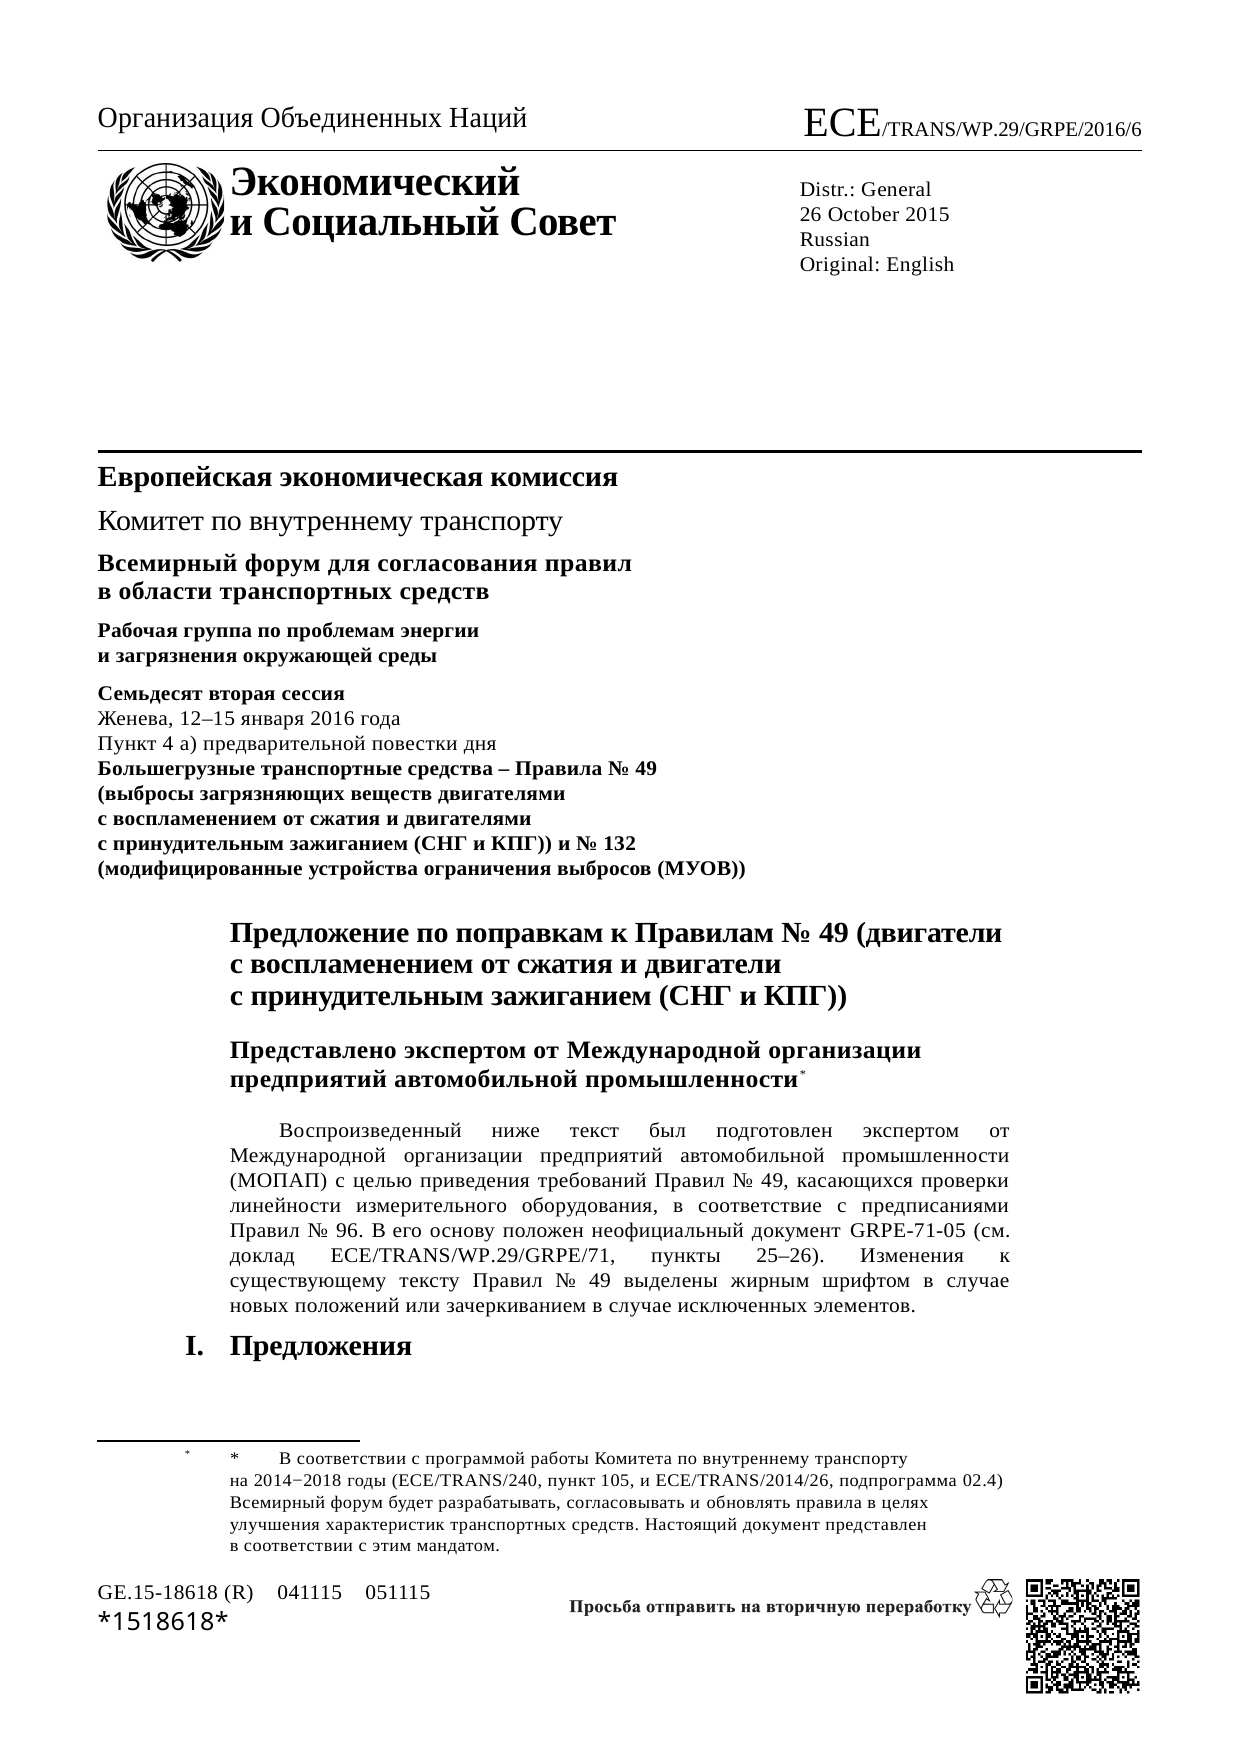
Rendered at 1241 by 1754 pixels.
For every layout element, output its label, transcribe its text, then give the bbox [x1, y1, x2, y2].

picture [1026, 1579, 1140, 1694]
text Представлено экспертом от Международной организации предприятий автомобильной промышленности* [97, 1036, 1011, 1093]
text Семьдесят вторая сессия [97, 680, 1143, 705]
text I. Предложения [97, 1330, 1011, 1361]
text Рабочая группа по проблемам энергии и загрязнения окружающей среды [97, 618, 1143, 668]
text Всемирный форум для согласования правил в области транспортных средств [97, 549, 1143, 605]
text Комитет по внутреннему транспорту [97, 505, 1143, 536]
text Европейская экономическая комиссия [97, 461, 1143, 493]
text Воспроизведенный ниже текст был подготовлен экспертом от Международной организации предприятий автомобильной промышленности (МОПАП) с целью приведения требований Правил № 49, касающихся проверки линейности измерительного оборудования, в соответствие с предписаниями Правил № 96. В его основу положен неофициальный документ GRPE-71-05 (см. доклад ECE/TRANS/WP.29/GRPE/71, пункты 25–26). Изменения к существующему тексту Правил № 49 выделены жирным шрифтом в случае новых положений или зачеркиванием в случае исключенных элементов. [229, 1118, 1011, 1318]
picture [569, 1579, 1013, 1618]
text Предложение по поправкам к Правилам № 49 (двигатели с воспламенением от сжатия и двигатели с принудительным зажиганием (СНГ и КПГ)) [97, 918, 1011, 1011]
picture [107, 163, 225, 262]
text Пункт 4 a) предварительной повестки дня [97, 730, 1143, 755]
text Женева, 12–15 января 2016 года [97, 705, 1143, 730]
text Большегрузные транспортные средства – Правила № 49 (выбросы загрязняющих веществ двигателями с воспламенением от сжатия и двигателями с принудительным зажиганием (СНГ и КПГ)) и № 132 (модифицированные устройства ограничения выбросов (МУОВ)) [97, 755, 1143, 880]
